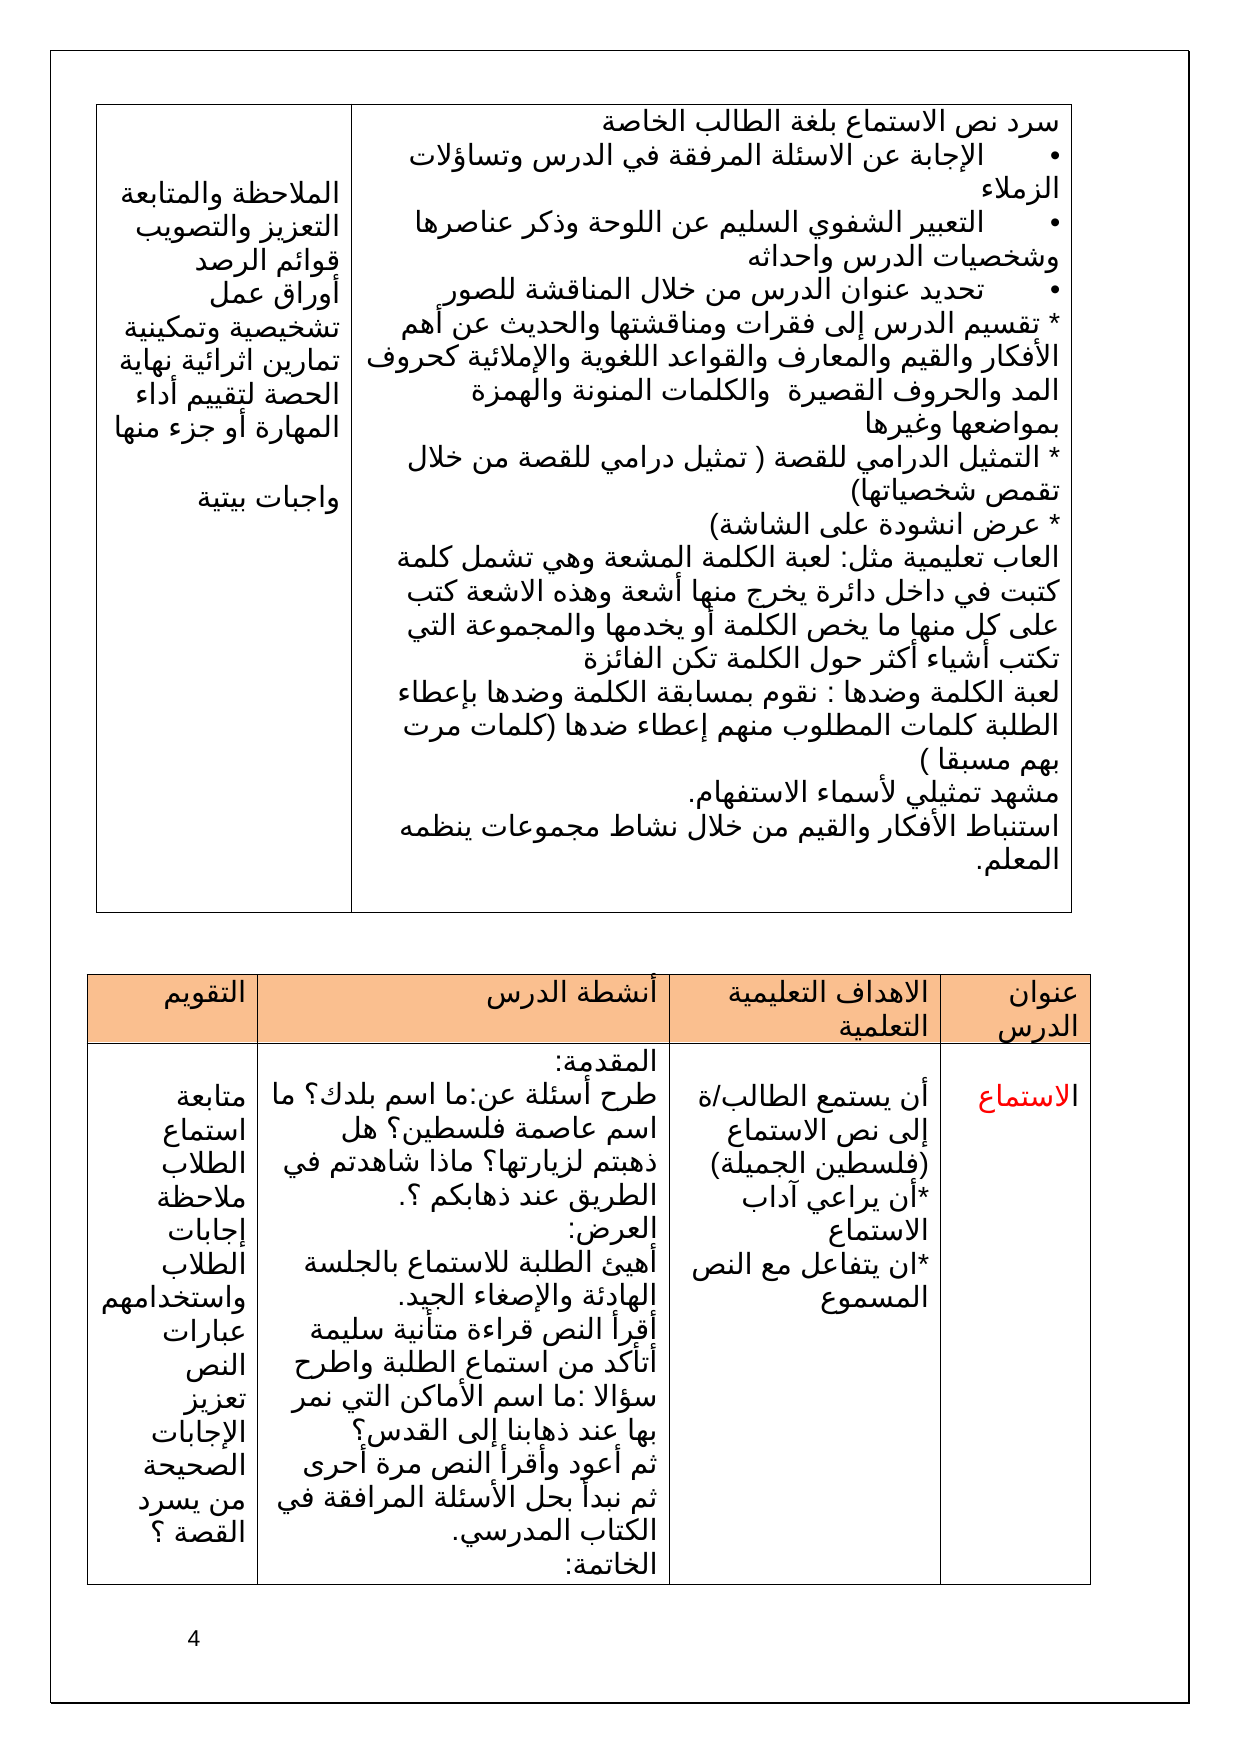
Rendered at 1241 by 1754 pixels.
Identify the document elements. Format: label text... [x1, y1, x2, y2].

table_cell الاستماع [941, 1044, 1090, 1584]
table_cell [258, 1044, 669, 1584]
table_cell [88, 1044, 257, 1584]
table_header عنوان الدرس [941, 975, 1090, 1042]
table_header أنشطة الدرس [258, 975, 669, 1042]
table_cell سرد نص الاستماع بلغة الطالب الخاصة • الإجابة عن الاسئلة المرفقة في الدرس وتساؤلات الزملاء • التعبير الشفوي السليم عن اللوحة وذكر عناصرها وشخصيات الدرس واحداثه • تحديد عنوان الدرس من خلال المناقشة للصور * تقسيم الدرس إلى فقرات ومناقشتها والحديث عن أهم الأفكار والقيم والمعارف والقواعد اللغوية والإملائية كحروف المد والحروف القصيرة والكلمات المنونة والهمزة بمواضعها وغيرها * التمثيل الدرامي للقصة ( تمثيل درامي للقصة من خلال تقمص شخصياتها) * عرض انشودة على الشاشة) العاب تعليمية مثل: لعبة الكلمة المشعة وهي تشمل كلمة كتبت في داخل دائرة يخرج منها أشعة وهذه الاشعة كتب على كل منها ما يخص الكلمة أو يخدمها والمجموعة التي تكتب أشياء أكثر حول الكلمة تكن الفائزة لعبة الكلمة وضدها : نقوم بمسابقة الكلمة وضدها بإعطاء الطلبة كلمات المطلوب منهم إعطاء ضدها (كلمات مرت بهم مسبقا ) مشهد تمثيلي لأسماء الاستفهام. استنباط الأفكار والقيم من خلال نشاط مجموعات ينظمه المعلم. [352, 105, 1071, 912]
table_header الاهداف التعليمية التعلمية [670, 975, 940, 1042]
table_cell الملاحظة والمتابعة التعزيز والتصويب قوائم الرصد أوراق عمل تشخيصية وتمكينية تمارين اثرائية نهاية الحصة لتقييم أداء المهارة أو جزء منها واجبات بيتية [97, 105, 351, 912]
table_header التقويم [88, 975, 257, 1042]
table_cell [670, 1044, 940, 1584]
